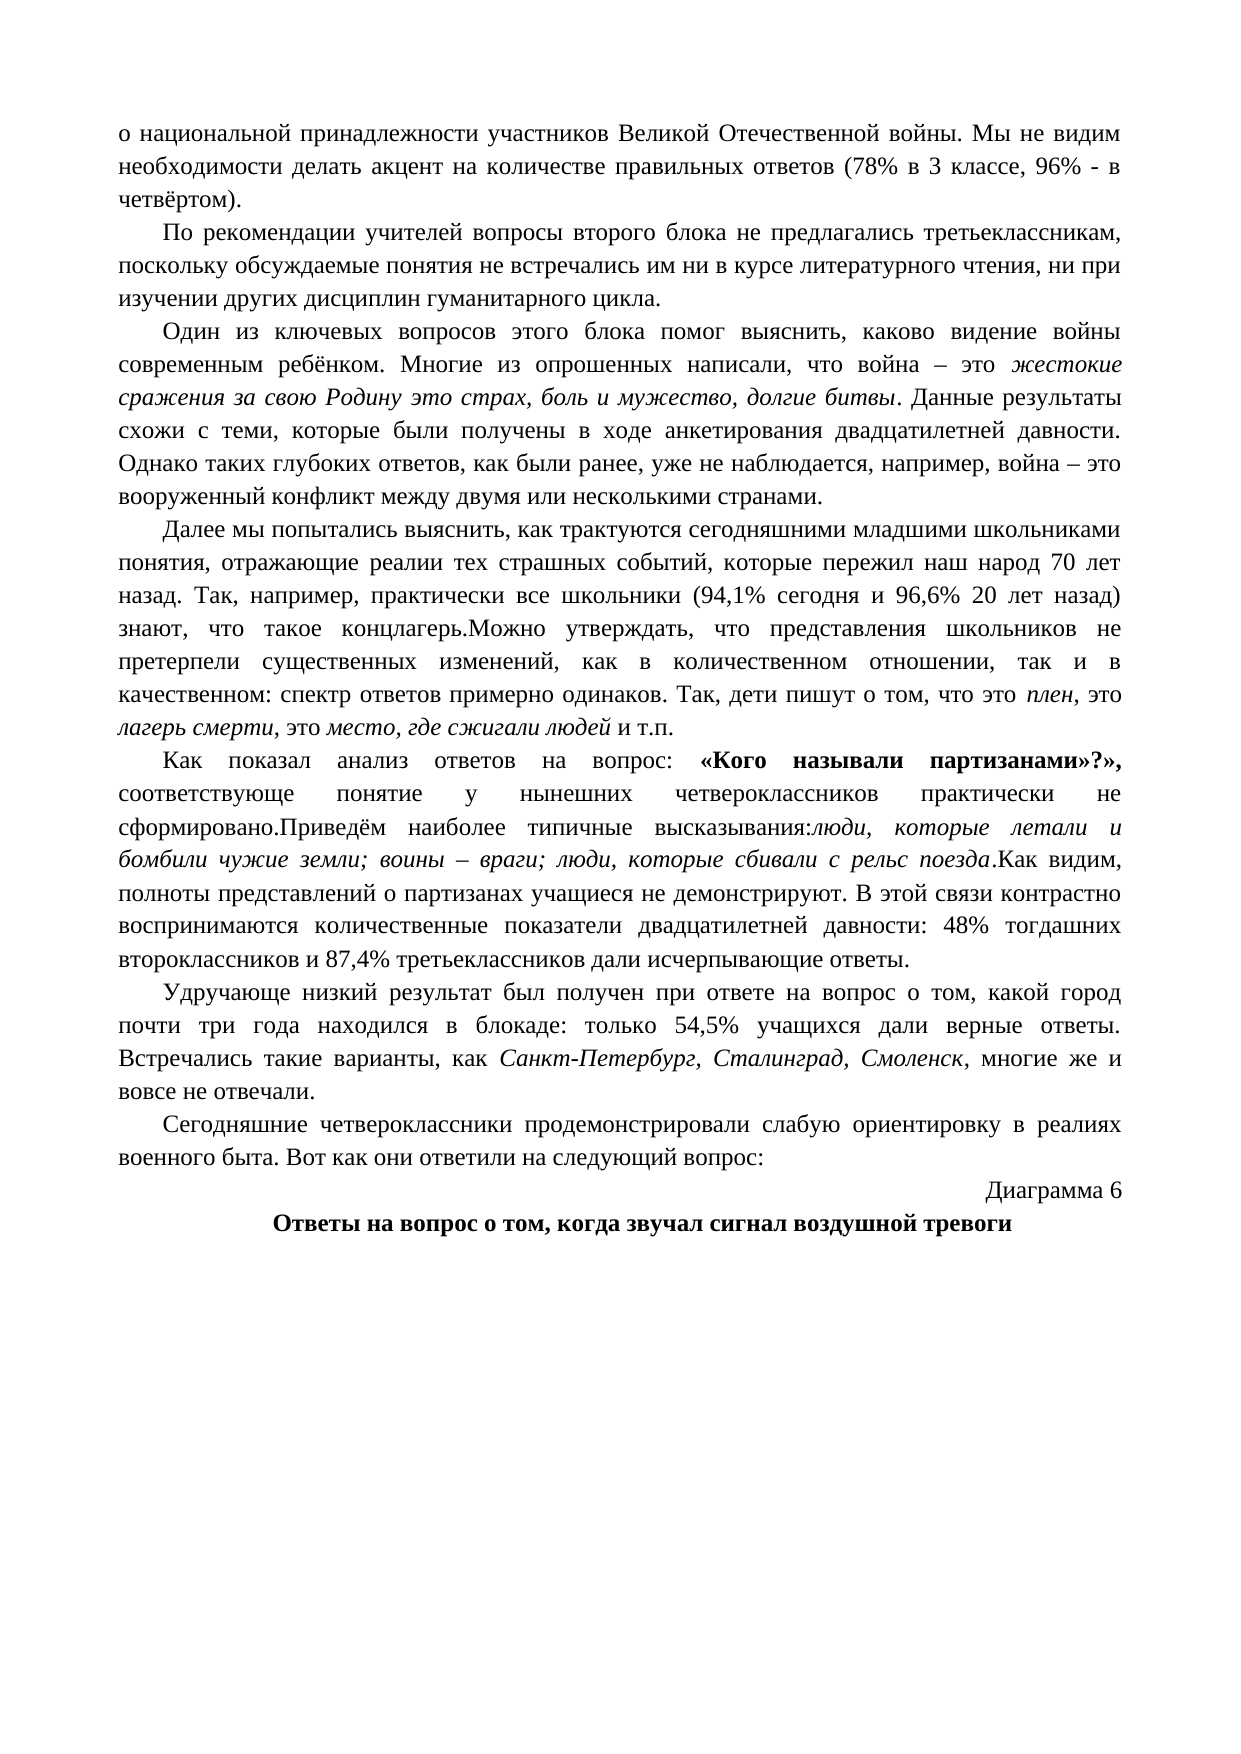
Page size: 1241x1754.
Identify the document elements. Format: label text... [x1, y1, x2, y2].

text Ответы на вопрос о том, когда звучал сигнал воздушной тревоги [118, 1208, 1122, 1237]
text Далее мы попытались выяснить, как трактуются сегодняшними младшими школьниками понятия, отражающие реалии тех страшных событий, которые пережил наш народ 70 лет назад. Так, например, практически все школьники (94,1% сегодня и 96,6% 20 лет назад) знают, что такое концлагерь.Можно утверждать, что представления школьников не претерпели существенных изменений, как в количественном отношении, так и в качественном: спектр ответов примерно одинаков. Так, дети пишут о том, что это плен, это лагерь смерти, это место, где сжигали людей и т.п. [118, 514, 1122, 741]
text Сегодняшние четвероклассники продемонстрировали слабую ориентировку в реалиях военного быта. Вот как они ответили на следующий вопрос: [118, 1109, 1122, 1171]
text Как показал анализ ответов на вопрос: «Кого называли партизанами»?», соответствующе понятие у нынешних четвероклассников практически не сформировано.Приведём наиболее типичные высказывания:люди, которые летали и бомбили чужие земли; воины – враги; люди, которые сбивали с рельс поезда.Как видим, полноты представлений о партизанах учащиеся не демонстрируют. В этой связи контрастно воспринимаются количественные показатели двадцатилетней давности: 48% тогдашних второклассников и 87,4% третьеклассников дали исчерпывающие ответы. [118, 746, 1122, 972]
text Удручающе низкий результат был получен при ответе на вопрос о том, какой город почти три года находился в блокаде: только 54,5% учащихся дали верные ответы. Встречались такие варианты, как Санкт-Петербург, Сталинград, Смоленск, многие же и вовсе не отвечали. [118, 977, 1122, 1104]
text Один из ключевых вопросов этого блока помог выяснить, каково видение войны современным ребёнком. Многие из опрошенных написали, что война – это жестокие сражения за свою Родину это страх, боль и мужество, долгие битвы. Данные результаты схожи с теми, которые были получены в ходе анкетирования двадцатилетней давности. Однако таких глубоких ответов, как были ранее, уже не наблюдается, например, война – это вооруженный конфликт между двумя или несколькими странами. [118, 316, 1122, 510]
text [118, 118, 1122, 213]
text По рекомендации учителей вопросы второго блока не предлагались третьеклассникам, поскольку обсуждаемые понятия не встречались им ни в курсе литературного чтения, ни при изучении других дисциплин гуманитарного цикла. [118, 217, 1122, 312]
text Диаграмма 6 [118, 1175, 1122, 1203]
